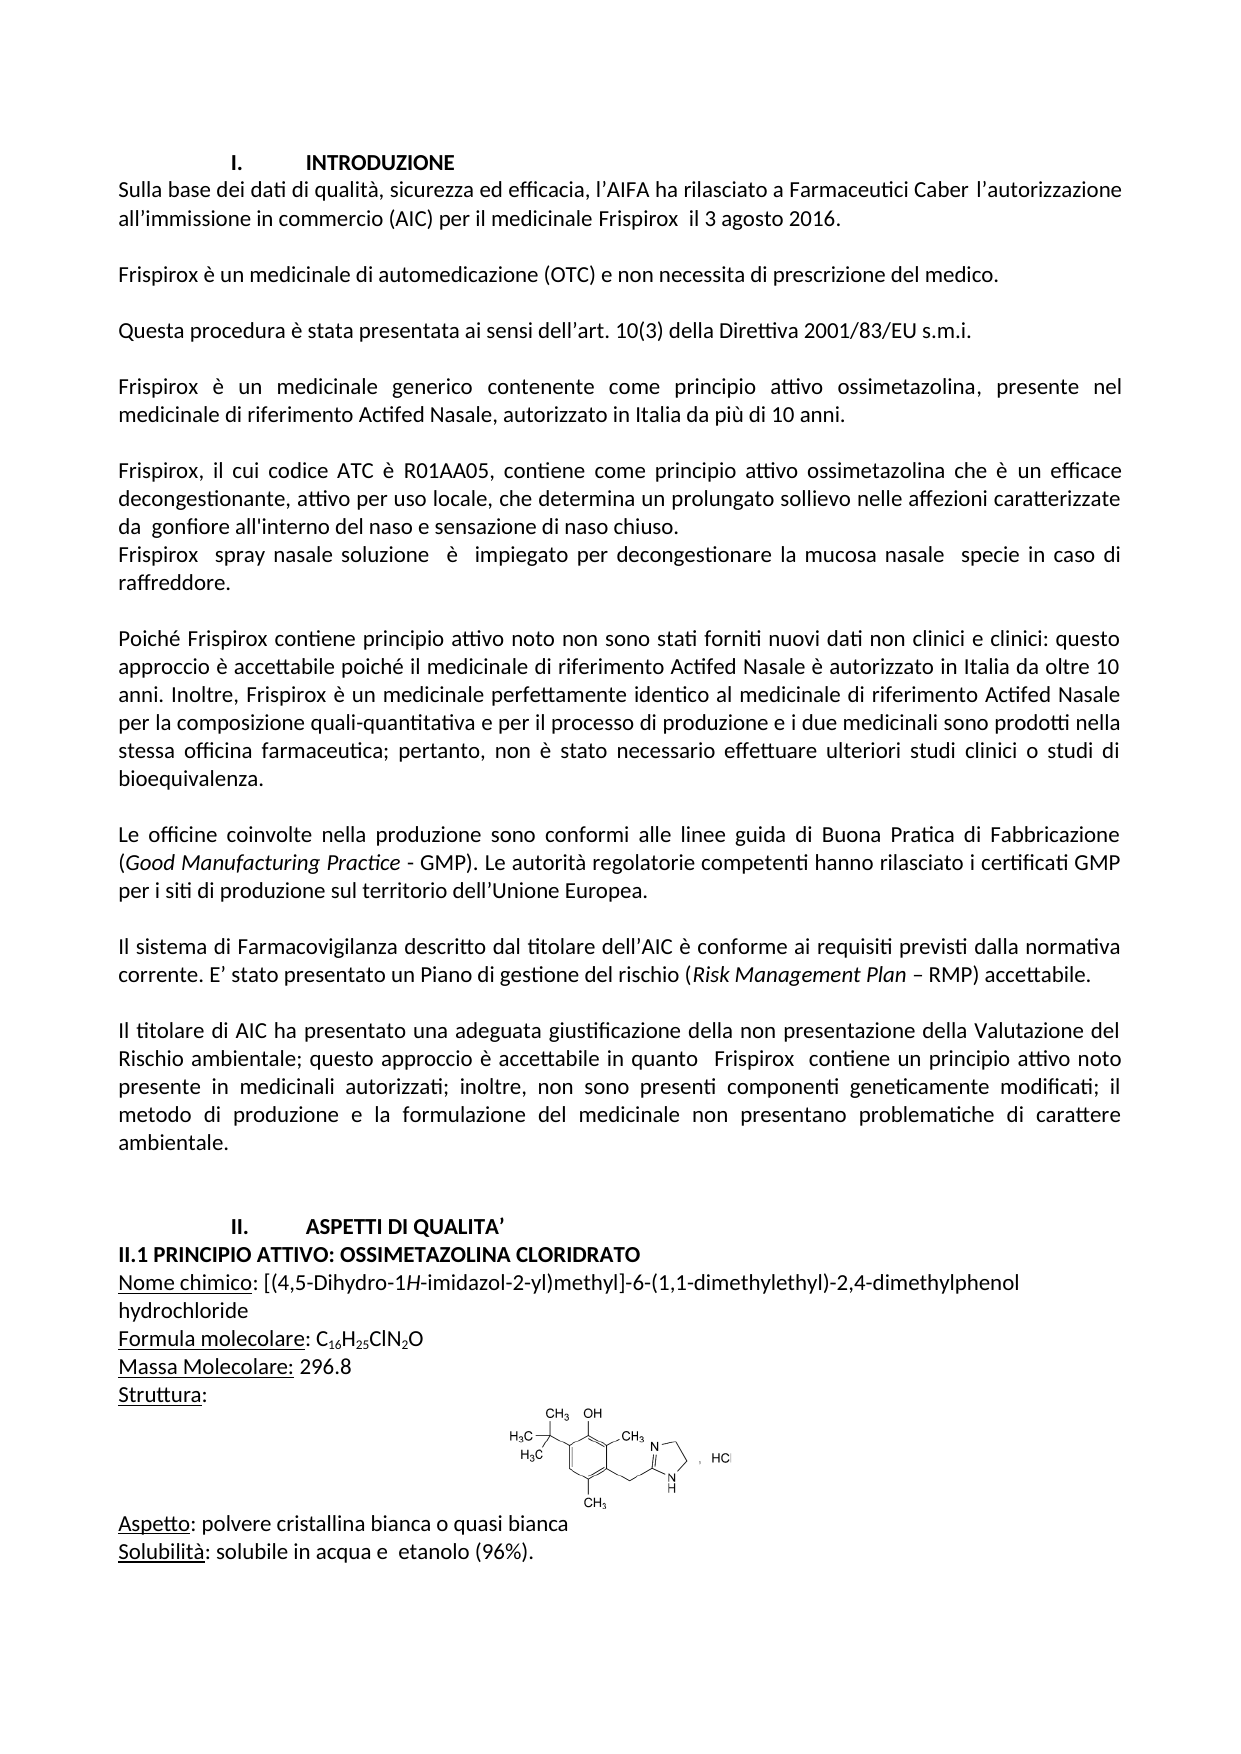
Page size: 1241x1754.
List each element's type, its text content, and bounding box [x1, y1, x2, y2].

subtitle Aspetto: polvere cristallina bianca o quasi bianca [118, 1509, 1122, 1537]
text Questa procedura è stata presentata ai sensi dell’art. 10(3) della Direttiva 2001/83/EU s.m.i. [118, 316, 1122, 344]
subtitle Struttura: [118, 1381, 1122, 1408]
text Frispirox, il cui codice ATC è R01AA05, contiene come principio attivo ossimetazolina che è un efficace decongestionante, attivo per uso locale, che determina un prolungato sollievo nelle affezioni caratterizzate da gonfiore all'interno del naso e sensazione di naso chiuso. [118, 456, 1122, 540]
text Frispirox è un medicinale di automedicazione (OTC) e non necessita di prescrizione del medico. [118, 260, 1122, 288]
text Le officine coinvolte nella produzione sono conformi alle linee guida di Buona Pratica di Fabbricazione (Good Manufacturing Practice - GMP). Le autorità regolatorie competenti hanno rilasciato i certificati GMP per i siti di produzione sul territorio dell’Unione Europea. [118, 820, 1122, 904]
subtitle Massa Molecolare: 296.8 [118, 1352, 1122, 1381]
text Il sistema di Farmacovigilanza descritto dal titolare dell’AIC è conforme ai requisiti previsti dalla normativa corrente. E’ stato presentato un Piano di gestione del rischio (Risk Management Plan – RMP) accettabile. [118, 932, 1122, 988]
text Frispirox spray nasale soluzione è impiegato per decongestionare la mucosa nasale specie in caso di raffreddore. [118, 540, 1122, 596]
text Poiché Frispirox contiene principio attivo noto non sono stati forniti nuovi dati non clinici e clinici: questo approccio è accettabile poiché il medicinale di riferimento Actifed Nasale è autorizzato in Italia da oltre 10 anni. Inoltre, Frispirox è un medicinale perfettamente identico al medicinale di riferimento Actifed Nasale per la composizione quali-quantitativa e per il processo di produzione e i due medicinali sono prodotti nella stessa officina farmaceutica; pertanto, non è stato necessario effettuare ulteriori studi clinici o studi di bioequivalenza. [118, 624, 1122, 792]
picture [509, 1408, 732, 1509]
text Sulla base dei dati di qualità, sicurezza ed efficacia, l’AIFA ha rilasciato a Farmaceutici Caber l’autorizzazione all’immissione in commercio (AIC) per il medicinale Frispirox il 3 agosto 2016. [118, 176, 1122, 232]
text II.1 PRINCIPIO ATTIVO: OSSIMETAZOLINA CLORIDRATO [118, 1240, 1122, 1268]
text Solubilità: solubile in acqua e etanolo (96%). [118, 1537, 1122, 1565]
list INTRODUZIONE [231, 148, 1122, 176]
subtitle Formula molecolare: C16H25ClN2O [118, 1324, 1122, 1352]
text Nome chimico: [(4,5-Dihydro-1H-imidazol-2-yl)methyl]-6-(1,1-dimethylethyl)-2,4-dimethylphenol hydrochloride [118, 1268, 1122, 1324]
text Frispirox è un medicinale generico contenente come principio attivo ossimetazolina, presente nel medicinale di riferimento Actifed Nasale, autorizzato in Italia da più di 10 anni. [118, 372, 1122, 428]
list ASPETTI DI QUALITA’ [231, 1212, 1122, 1240]
text Il titolare di AIC ha presentato una adeguata giustificazione della non presentazione della Valutazione del Rischio ambientale; questo approccio è accettabile in quanto Frispirox contiene un principio attivo noto presente in medicinali autorizzati; inoltre, non sono presenti componenti geneticamente modificati; il metodo di produzione e la formulazione del medicinale non presentano problematiche di carattere ambientale. [118, 1016, 1122, 1156]
